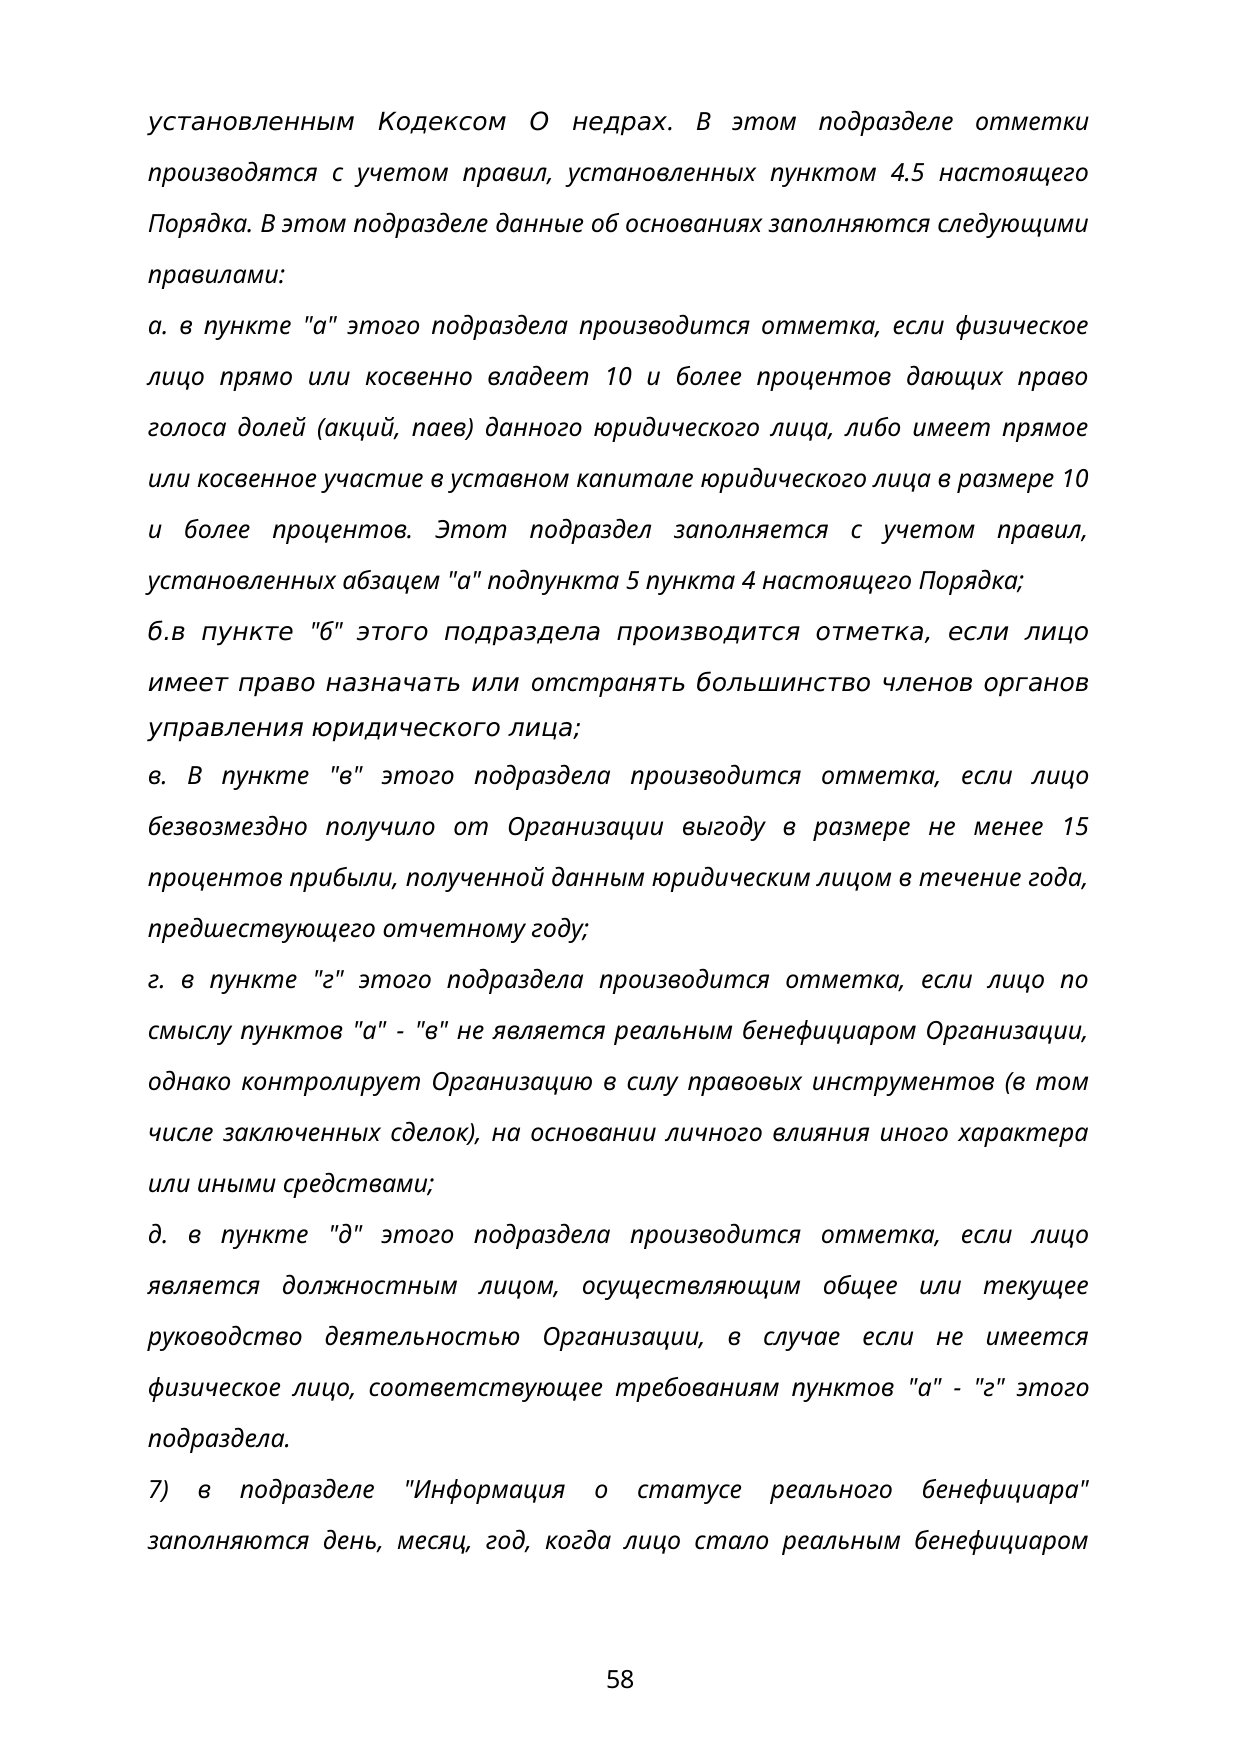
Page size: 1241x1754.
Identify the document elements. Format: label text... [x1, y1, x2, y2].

text в. В пункте "в" этого подраздела производится отметка, если лицо безвозмездно получило от Организации выгоду в размере не менее 15 процентов прибыли, полученной данным юридическим лицом в течение года, предшествующего отчетному году; [148, 757, 1092, 944]
text д. в пункте "д" этого подраздела производится отметка, если лицо является должностным лицом, осуществляющим общее или текущее руководство деятельностью Организации, в случае если не имеется физическое лицо, соответствующее требованиям пунктов "а" - "г" этого подраздела. [148, 1217, 1092, 1455]
text б.в пункте "б" этого подраздела производится отметка, если лицо имеет право назначать или отстранять большинство членов органов управления юридического лица; [148, 614, 1092, 743]
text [148, 103, 1092, 291]
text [148, 1472, 1092, 1557]
text а. в пункте "а" этого подраздела производится отметка, если физическое лицо прямо или косвенно владеет 10 и более процентов дающих право голоса долей (акций, паев) данного юридического лица, либо имеет прямое или косвенное участие в уставном капитале юридического лица в размере 10 и более процентов. Этот подраздел заполняется с учетом правил, установленных абзацем "а" подпункта 5 пункта 4 настоящего Порядка; [148, 308, 1092, 597]
text г. в пункте "г" этого подраздела производится отметка, если лицо по смыслу пунктов "а" - "в" не является реальным бенефициаром Организации, однако контролирует Организацию в силу правовых инструментов (в том числе заключенных сделок), на основании личного влияния иного характера или иными средствами; [148, 961, 1092, 1200]
